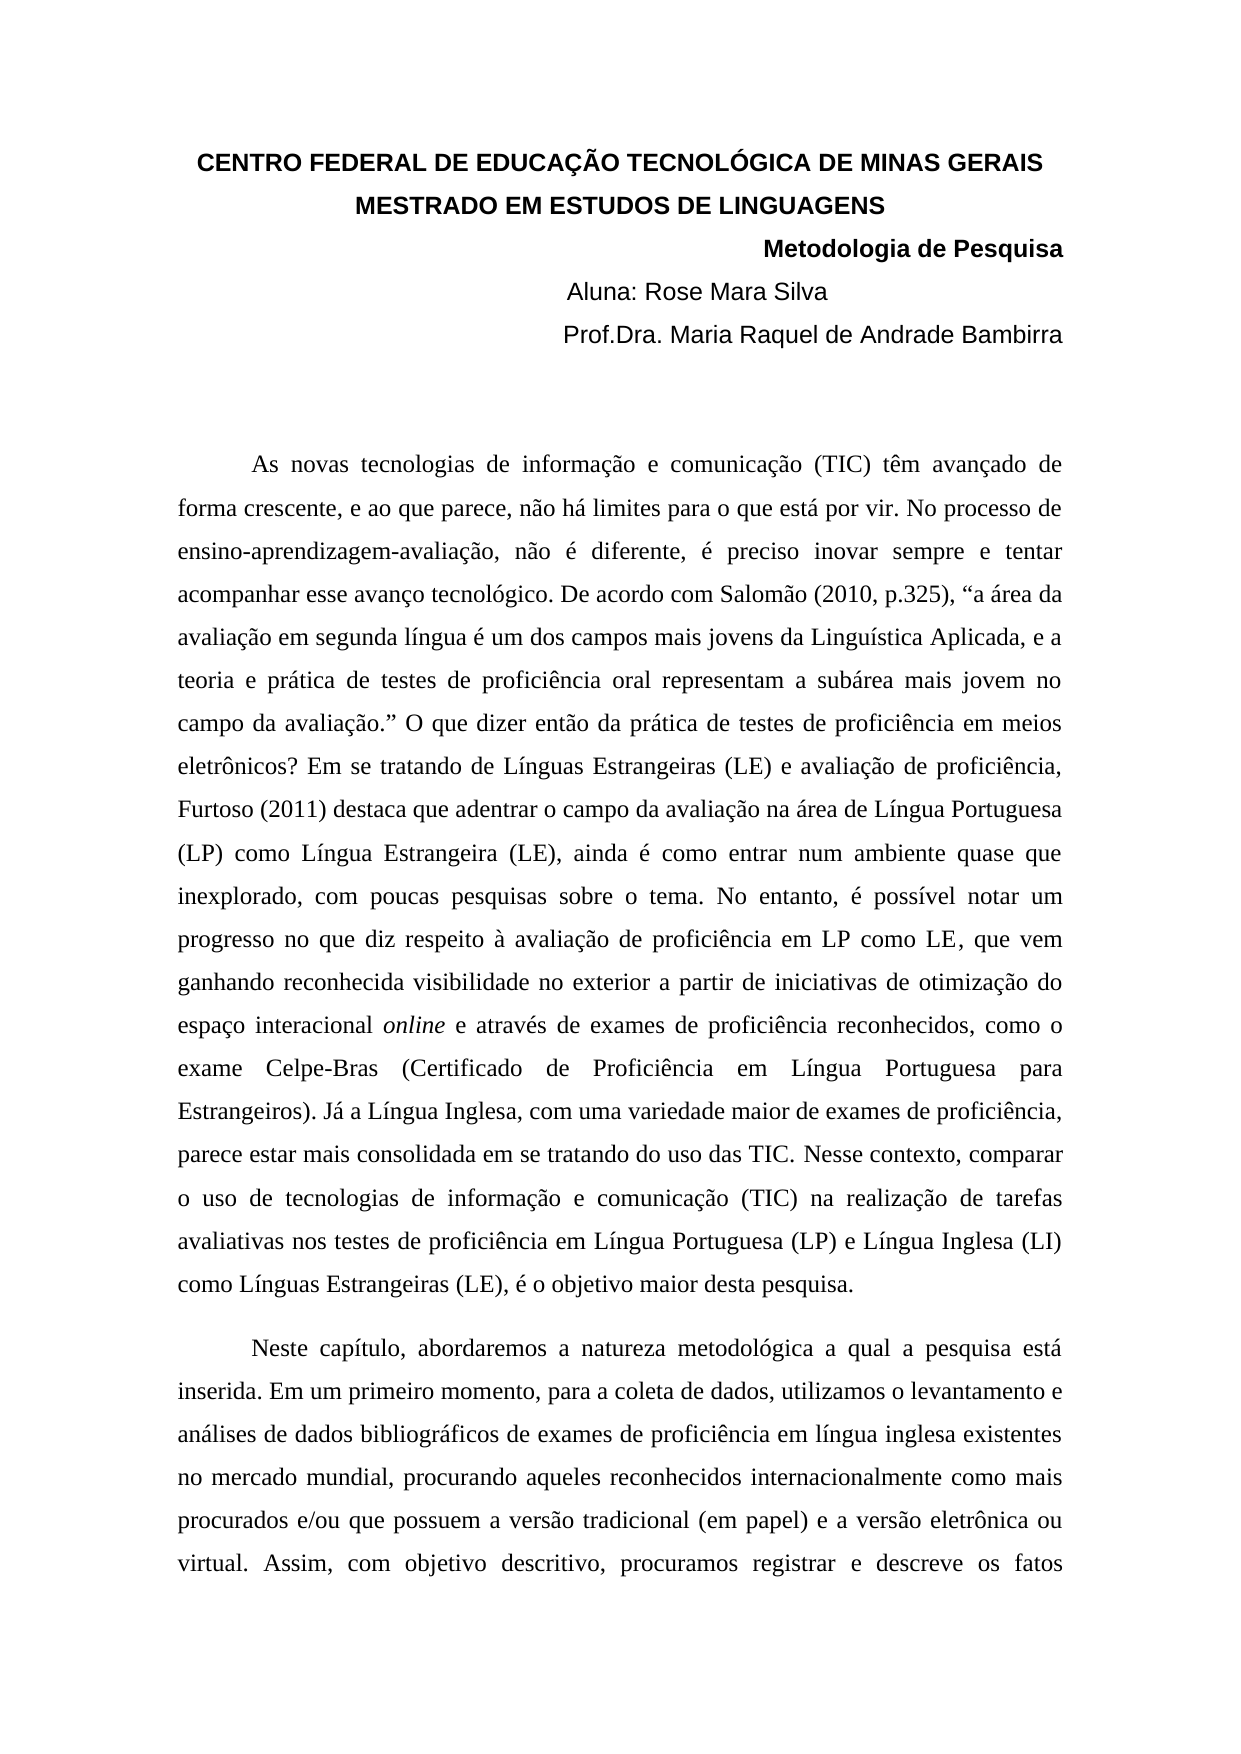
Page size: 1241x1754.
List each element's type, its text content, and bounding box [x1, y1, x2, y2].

text CENTRO FEDERAL DE EDUCAÇÃO TECNOLÓGICA DE MINAS GERAIS [177, 148, 1063, 176]
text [177, 1333, 1063, 1577]
text As novas tecnologias de informação e comunicação (TIC) têm avançado de forma crescente, e ao que parece, não há limites para o que está por vir. No processo de ensino-aprendizagem-avaliação, não é diferente, é preciso inovar sempre e tentar acompanhar esse avanço tecnológico. De acordo com Salomão (2010, p.325), “a área da avaliação em segunda língua é um dos campos mais jovens da Linguística Aplicada, e a teoria e prática de testes de proficiência oral representam a subárea mais jovem no campo da avaliação.” O que dizer então da prática de testes de proficiência em meios eletrônicos? Em se tratando de Línguas Estrangeiras (LE) e avaliação de proficiência, Furtoso (2011) destaca que adentrar o campo da avaliação na área de Língua Portuguesa (LP) como Língua Estrangeira (LE), ainda é como entrar num ambiente quase que inexplorado, com poucas pesquisas sobre o tema. No entanto, é possível notar um progresso no que diz respeito à avaliação de proficiência em LP como LE, que vem ganhando reconhecida visibilidade no exterior a partir de iniciativas de otimização do espaço interacional online e através de exames de proficiência reconhecidos, como o exame Celpe-Bras (Certificado de Proficiência em Língua Portuguesa para Estrangeiros). Já a Língua Inglesa, com uma variedade maior de exames de proficiência, parece estar mais consolidada em se tratando do uso das TIC. Nesse contexto, comparar o uso de tecnologias de informação e comunicação (TIC) na realização de tarefas avaliativas nos testes de proficiência em Língua Portuguesa (LP) e Língua Inglesa (LI) como Línguas Estrangeiras (LE), é o objetivo maior desta pesquisa. [177, 449, 1063, 1298]
text Metodologia de Pesquisa [177, 234, 1063, 263]
text Prof.Dra. Maria Raquel de Andrade Bambirra [177, 320, 1063, 349]
text MESTRADO EM ESTUDOS DE LINGUAGENS [177, 191, 1063, 219]
text Aluna: Rose Mara Silva [325, 277, 1063, 306]
